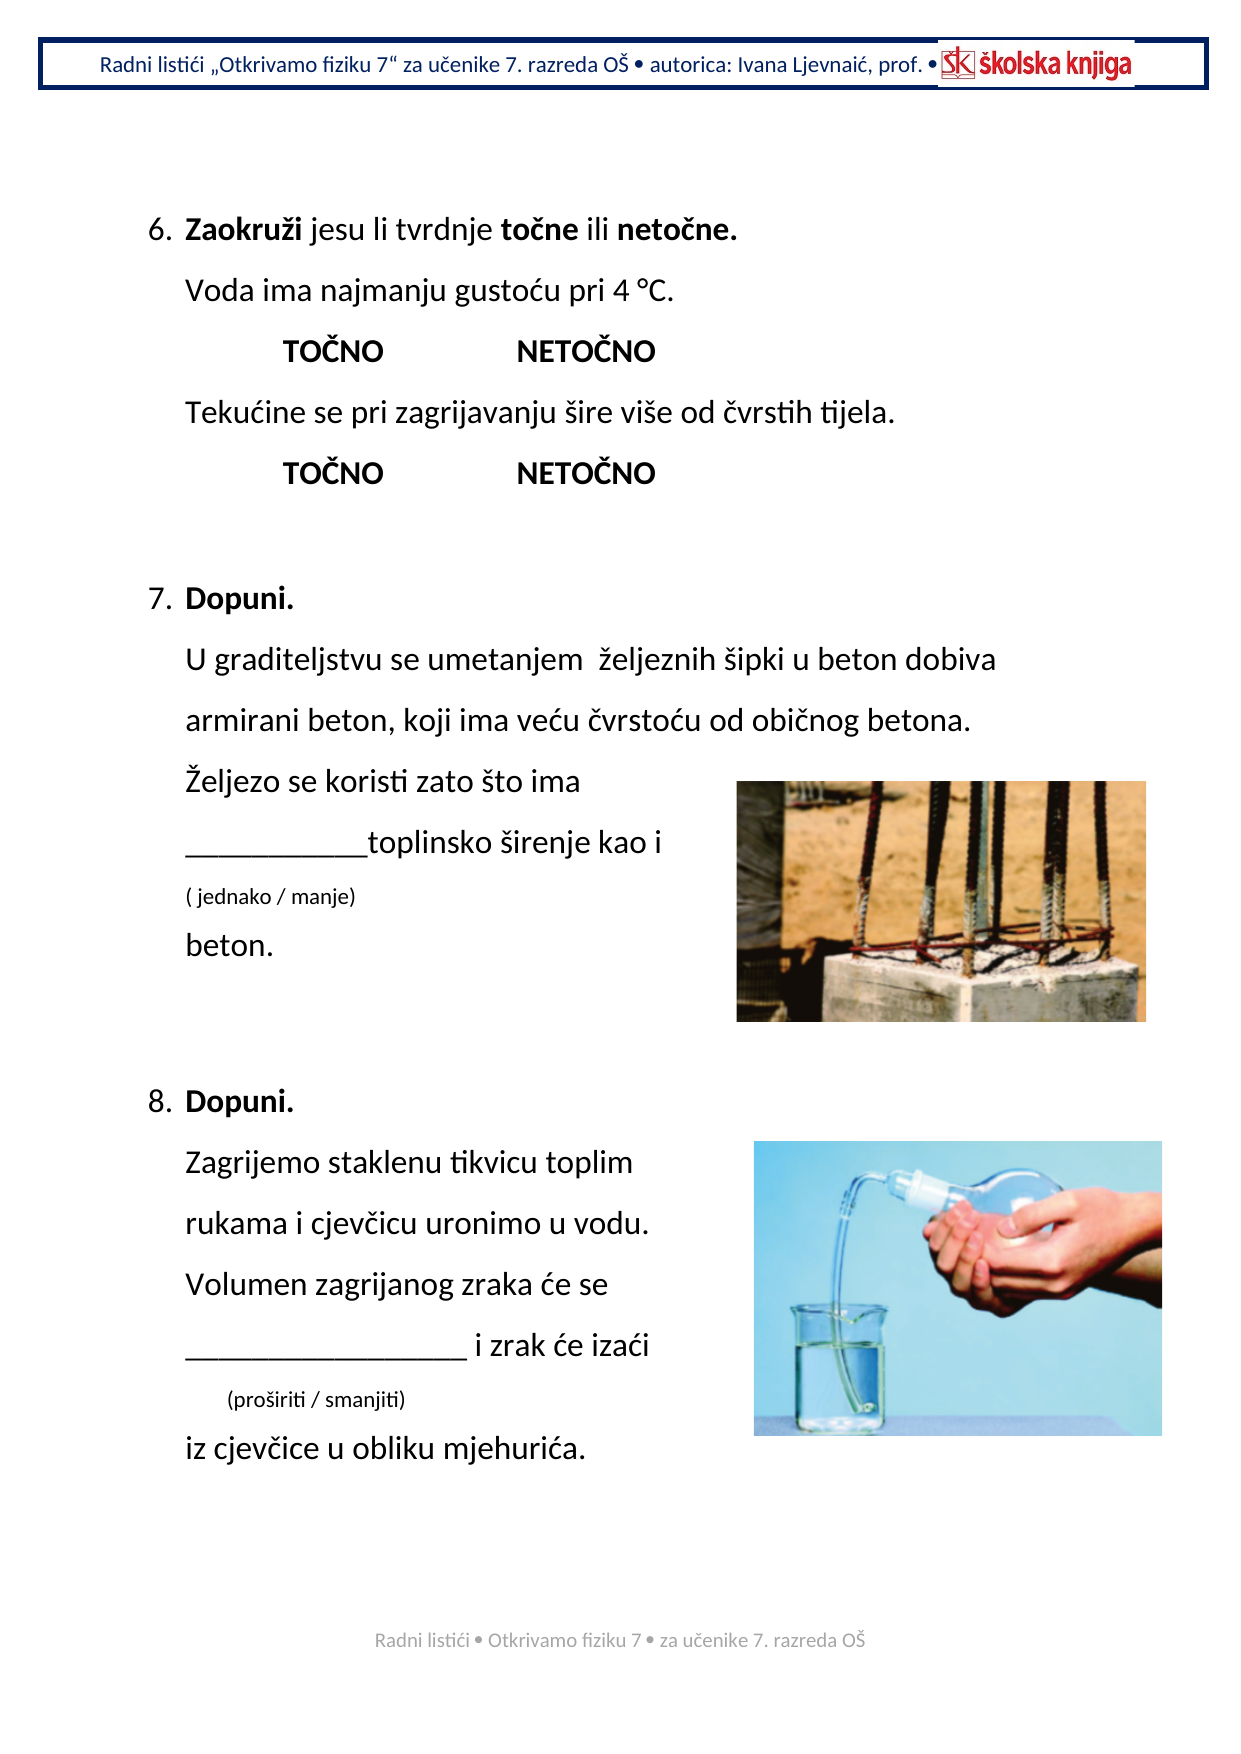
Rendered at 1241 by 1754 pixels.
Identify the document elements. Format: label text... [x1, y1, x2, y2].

list Zaokruži jesu li tvrdnje točne ili netočne. [148, 208, 1093, 249]
list Željezo se koristi zato što ima ___________toplinsko širenje kao i [185, 760, 1093, 862]
picture [736, 781, 1147, 1022]
list beton. [185, 924, 736, 965]
list ( jednako / manje) [185, 882, 736, 910]
list Zagrijemo staklenu tikvicu toplim rukama i cjevčicu uronimo u vodu. Volumen zagrijanog zraka će se _________________ i zrak će izaći [185, 1141, 753, 1364]
list Tekućine se pri zagrijavanju šire više od čvrstih tijela. [185, 391, 1093, 432]
picture [753, 1141, 1163, 1436]
list Voda ima najmanju gustoću pri 4 °C. [185, 269, 1093, 310]
list (proširiti / smanjiti) [185, 1385, 753, 1413]
list Dopuni. [148, 1079, 1093, 1120]
list TOČNO NETOČNO [185, 452, 1093, 493]
list U graditeljstvu se umetanjem željeznih šipki u beton dobiva armirani beton, koji ima veću čvrstoću od običnog betona. [185, 638, 1093, 740]
list iz cjevčice u obliku mjehurića. [185, 1427, 1093, 1467]
list Dopuni. [148, 577, 1093, 618]
picture [938, 40, 1135, 87]
list TOČNO NETOČNO [185, 330, 1093, 371]
